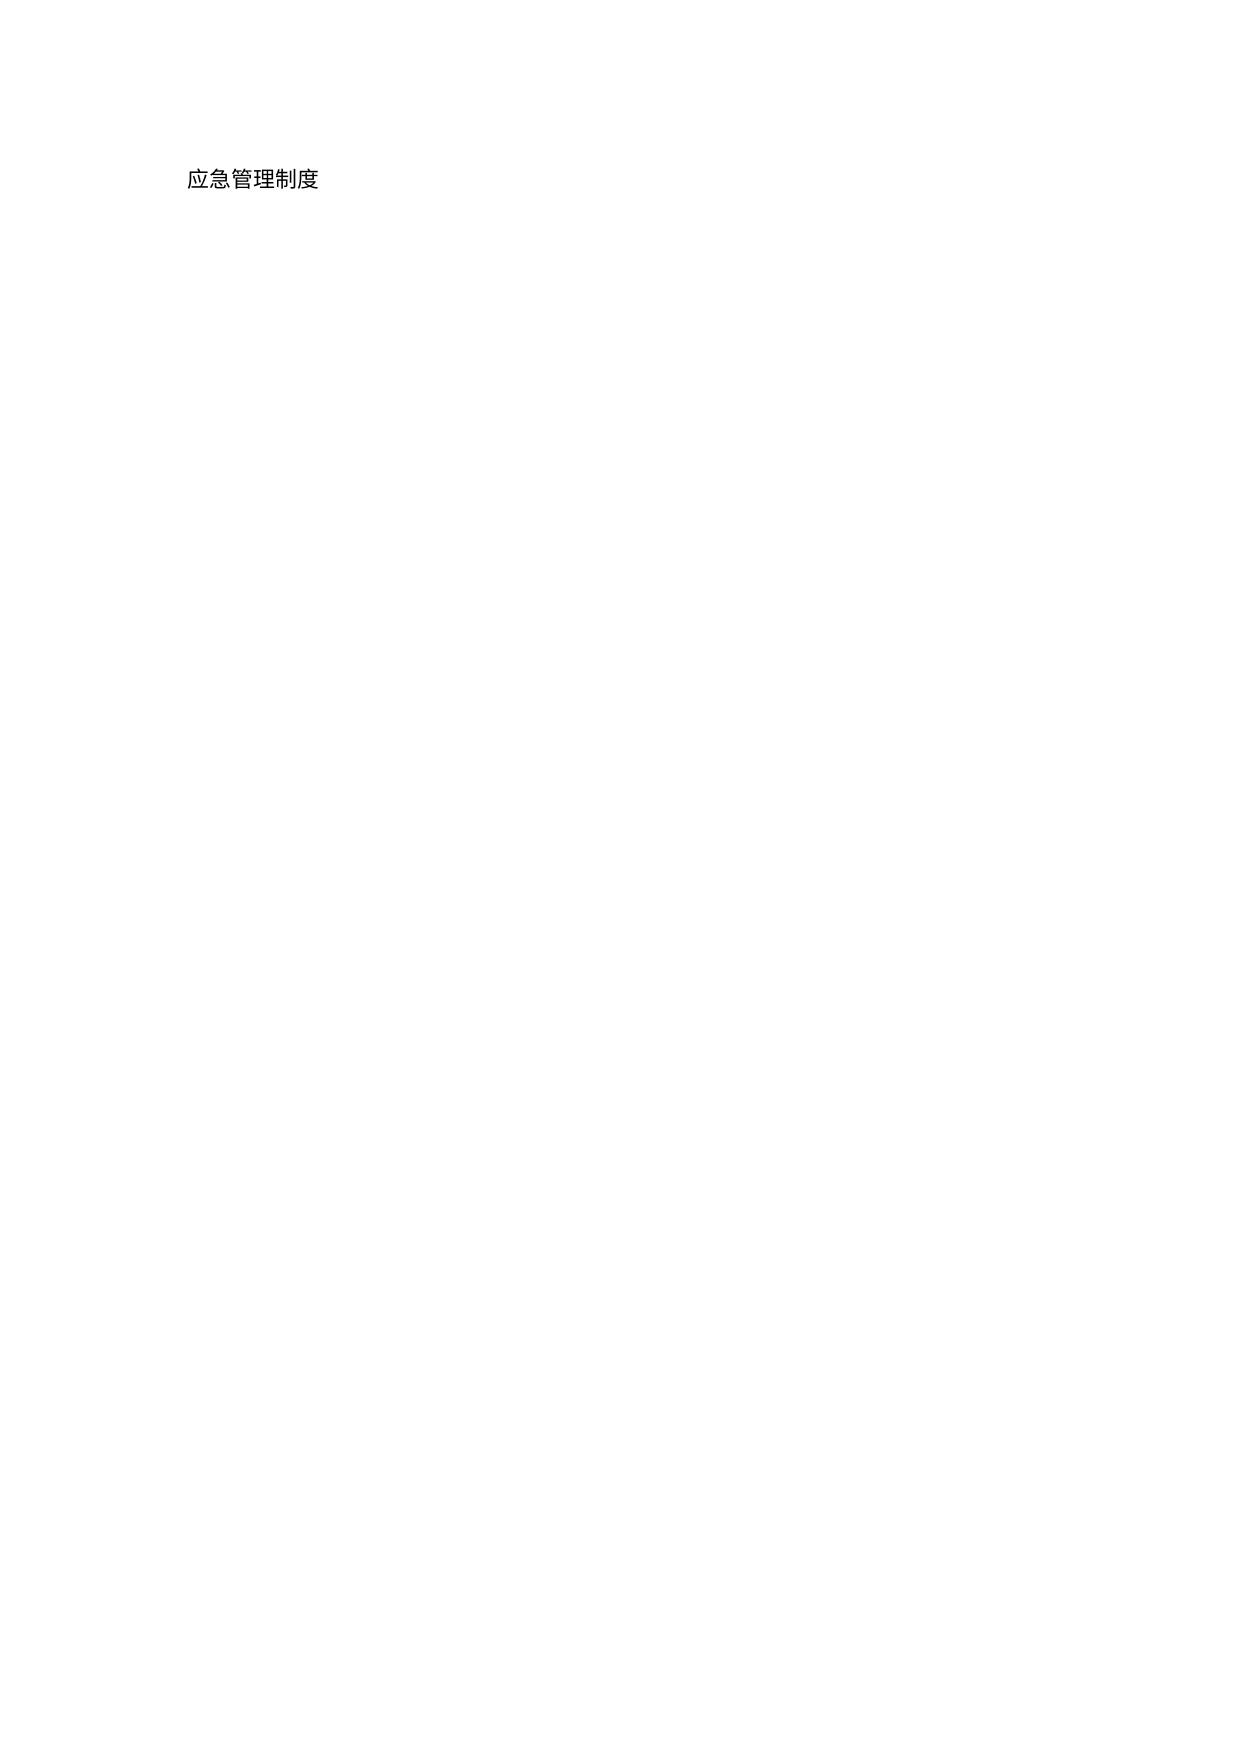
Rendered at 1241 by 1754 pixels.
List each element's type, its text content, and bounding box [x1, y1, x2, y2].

text 应急管理制度 [187, 162, 1053, 194]
